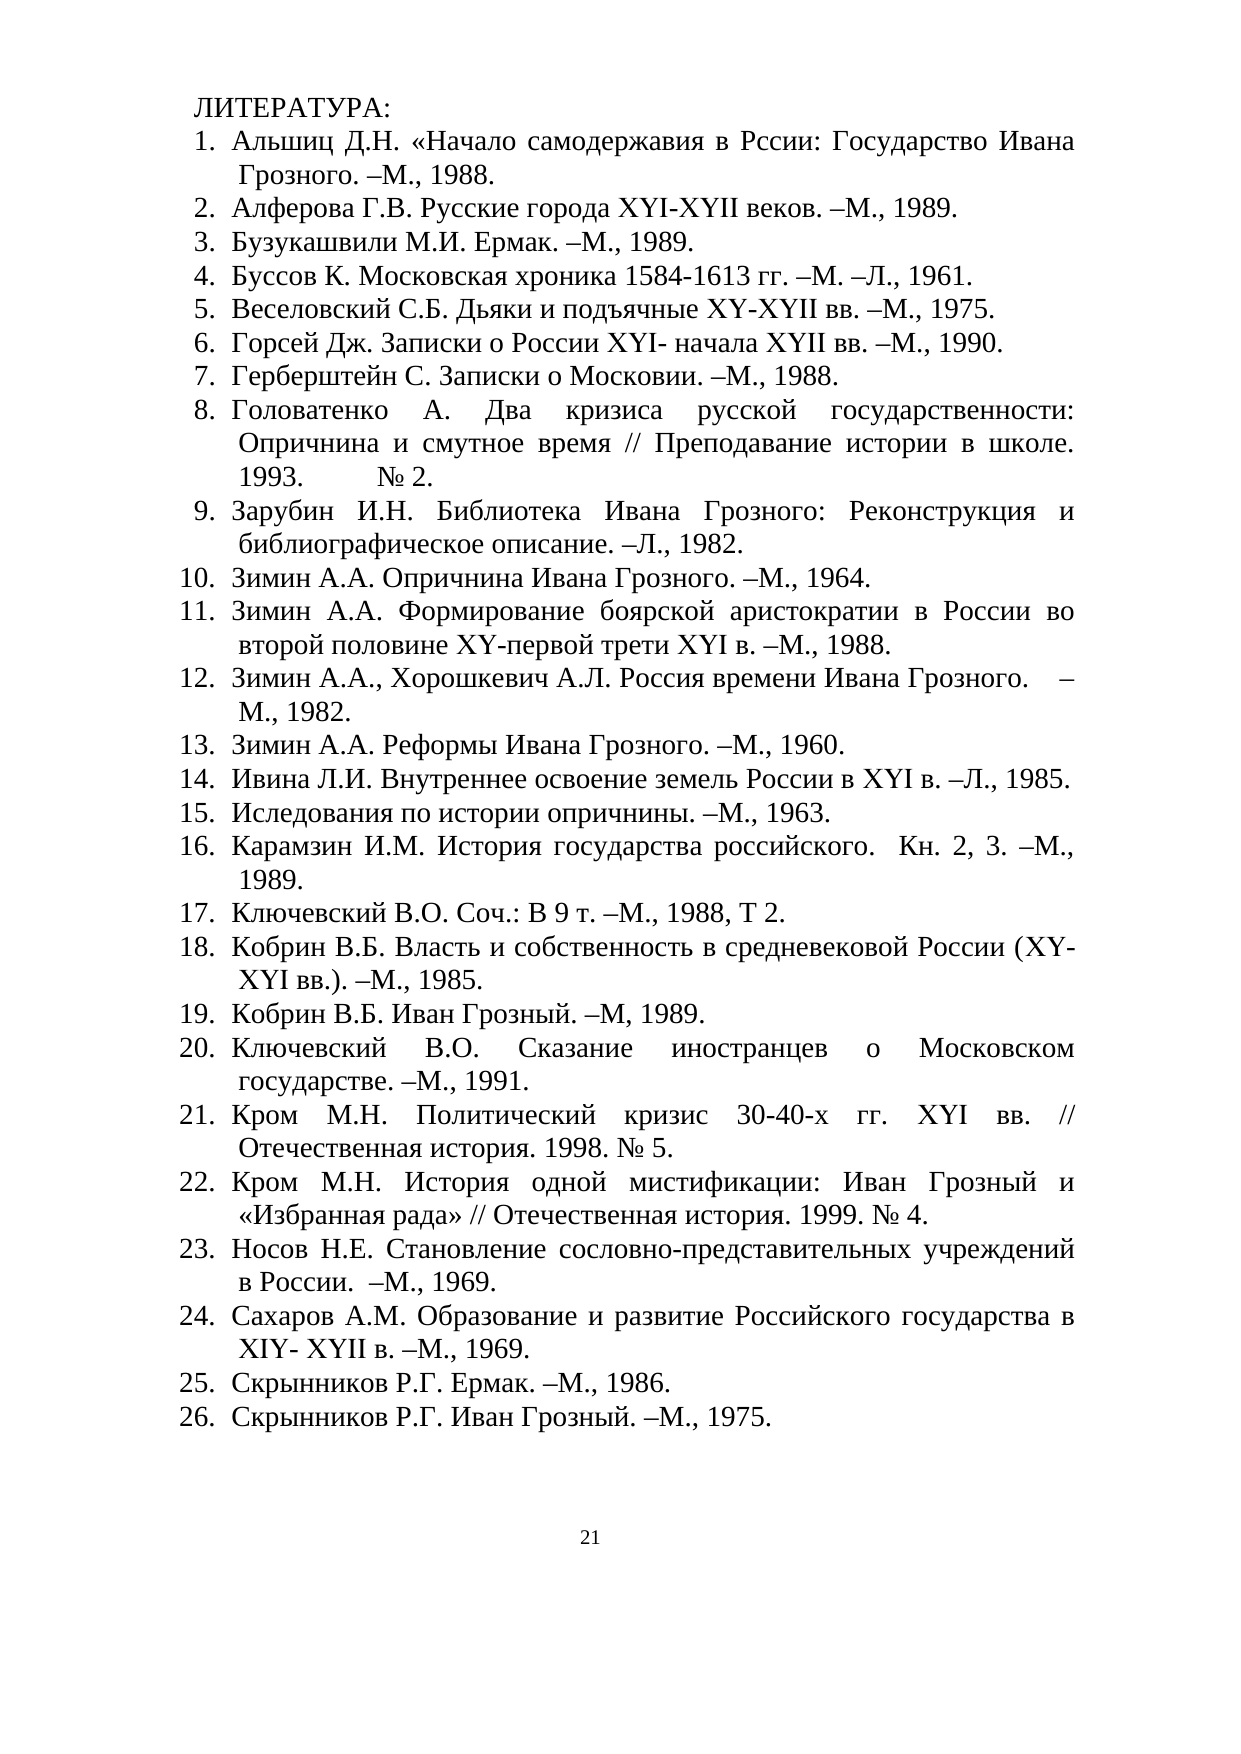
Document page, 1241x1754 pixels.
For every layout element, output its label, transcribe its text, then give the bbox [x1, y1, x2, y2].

list Кром М.Н. Политический кризис 30-40-х гг. вв. // Отечественная история. 1998. № 5. [179, 1097, 1075, 1164]
list Ключевский В.О. Сказание иностранцев о Московском государстве. –М., 1991. [179, 1030, 1075, 1097]
list Зимин А.А., Хорошкевич А.Л. Россия времени Ивана Грозного. –М., 1982. [179, 660, 1075, 727]
list Бузукашвили М.И. Ермак. –М., 1989. [194, 224, 1075, 258]
list Зимин А.А. Опричнина Ивана Грозного. –М., 1964. [179, 560, 1075, 593]
list Карамзин И.М. История государства российского. Кн. 2, 3. –М., 1989. [179, 828, 1075, 895]
list Иследования по истории опричнины. –М., 1963. [179, 795, 1075, 828]
list Скрынников Р.Г. Иван Грозный. –М., 1975. [179, 1399, 1075, 1432]
list Сахаров А.М. Образование и развитие Российского государства в - в. –М., 1969. [179, 1298, 1075, 1365]
list Буссов К. Московская хроника 1584-1613 гг. –М. –Л., 1961. [194, 258, 1075, 291]
list Носов Н.Е. Становление сословно-представительных учреждений в России. –М., 1969. [179, 1231, 1075, 1298]
list Скрынников Р.Г. Ермак. –М., 1986. [179, 1365, 1075, 1399]
list Зарубин И.Н. Библиотека Ивана Грозного: Реконструкция и библиографическое описание. –Л., 1982. [194, 493, 1075, 560]
list Альшиц Д.Н. «Начало самодержавия в Рссии: Государство Ивана Грозного. –М., 1988. [194, 123, 1075, 190]
list Кром М.Н. История одной мистификации: Иван Грозный и «Избранная рада» // Отечественная история. 1999. № 4. [179, 1164, 1075, 1231]
list Зимин А.А. Реформы Ивана Грозного. –М., 1960. [179, 727, 1075, 761]
list Кобрин В.Б. Власть и собственность в средневековой России (- вв.). –М., 1985. [179, 929, 1075, 996]
list Ивина Л.И. Внутреннее освоение земель России в в. –Л., 1985. [179, 761, 1075, 795]
list Алферова Г.В. Русские города - веков. –М., 1989. [194, 190, 1075, 224]
list Горсей Дж. Записки о России - начала вв. –М., 1990. [194, 325, 1075, 358]
list Веселовский С.Б. Дьяки и подъячные - вв. –М., 1975. [194, 291, 1075, 325]
list Герберштейн С. Записки о Московии. –М., 1988. [194, 358, 1075, 392]
text ЛИТЕРАТУРА: [120, 90, 1075, 123]
list Ключевский В.О. Соч.: В 9 т. –М., 1988, Т 2. [179, 895, 1075, 929]
list Головатенко А. Два кризиса русской государственности: Опричнина и смутное время // Преподавание истории в школе. 1993. № 2. [194, 392, 1075, 493]
list Кобрин В.Б. Иван Грозный. –М, 1989. [179, 996, 1075, 1030]
list Зимин А.А. Формирование боярской аристократии в России во второй половине -первой трети в. –М., 1988. [179, 593, 1075, 660]
